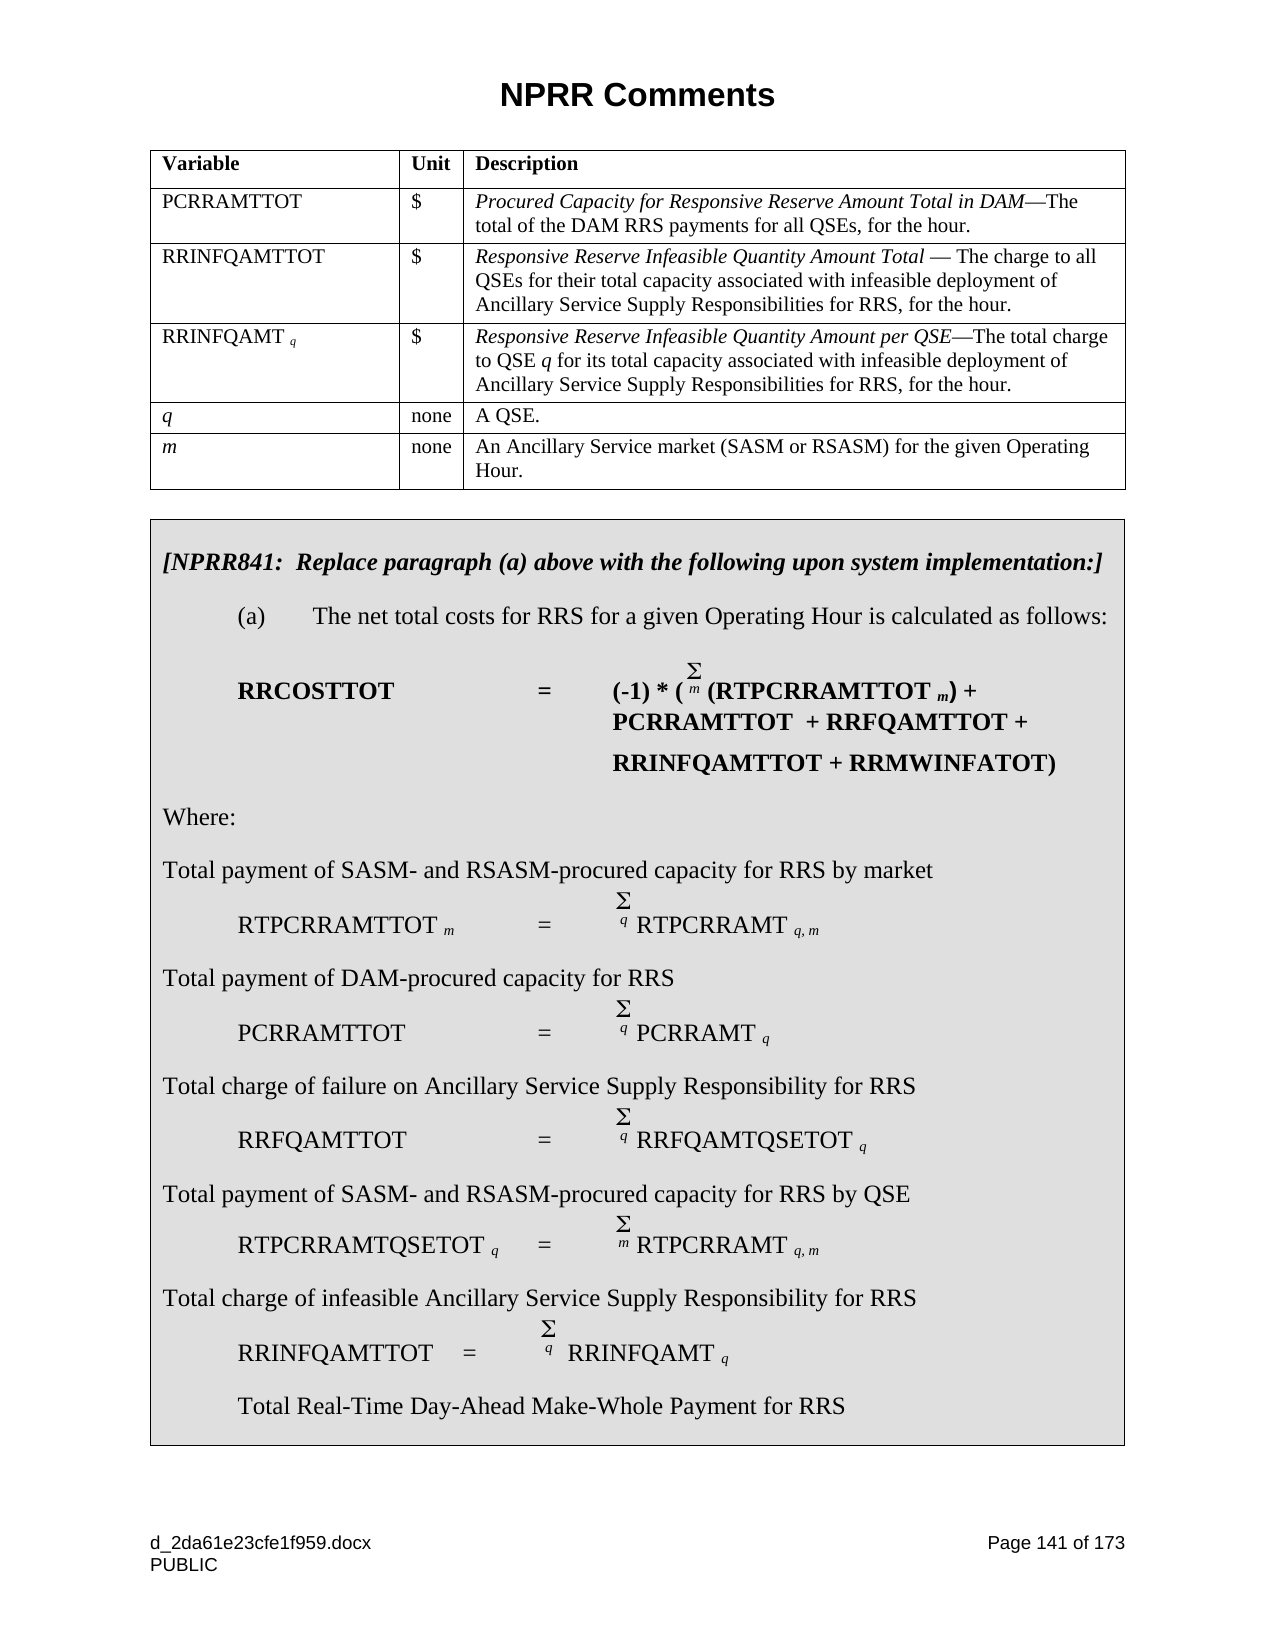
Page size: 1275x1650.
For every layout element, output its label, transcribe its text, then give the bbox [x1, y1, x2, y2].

table_cell PCRRAMTTOT [151, 189, 399, 243]
table_cell An Ancillary Service market (SASM or RSASM) for the given Operating Hour. [464, 434, 1125, 489]
table_cell Procured Capacity for Responsive Reserve Amount Total in DAM—The total of the DAM RRS payments for all QSEs, for the hour. [464, 189, 1125, 243]
table_cell m [151, 434, 399, 489]
table_cell RRINFQAMTTOT [151, 244, 399, 322]
table_cell A QSE. [464, 403, 1125, 433]
table_cell q [151, 403, 399, 433]
table_header Description [464, 151, 1125, 188]
table_cell none [400, 434, 463, 489]
table_cell Responsive Reserve Infeasible Quantity Amount Total — The charge to all QSEs for their total capacity associated with infeasible deployment of Ancillary Service Supply Responsibilities for RRS, for the hour. [464, 244, 1125, 322]
table_cell RRINFQAMT q [151, 324, 399, 402]
table_cell $ [400, 324, 463, 402]
table_cell none [400, 403, 463, 433]
table_cell Responsive Reserve Infeasible Quantity Amount per QSE—The total charge to QSE q for its total capacity associated with infeasible deployment of Ancillary Service Supply Responsibilities for RRS, for the hour. [464, 324, 1125, 402]
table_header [151, 520, 1124, 1445]
table_header Unit [400, 151, 463, 188]
table_cell $ [400, 244, 463, 322]
table_cell $ [400, 189, 463, 243]
table_header Variable [151, 151, 399, 188]
